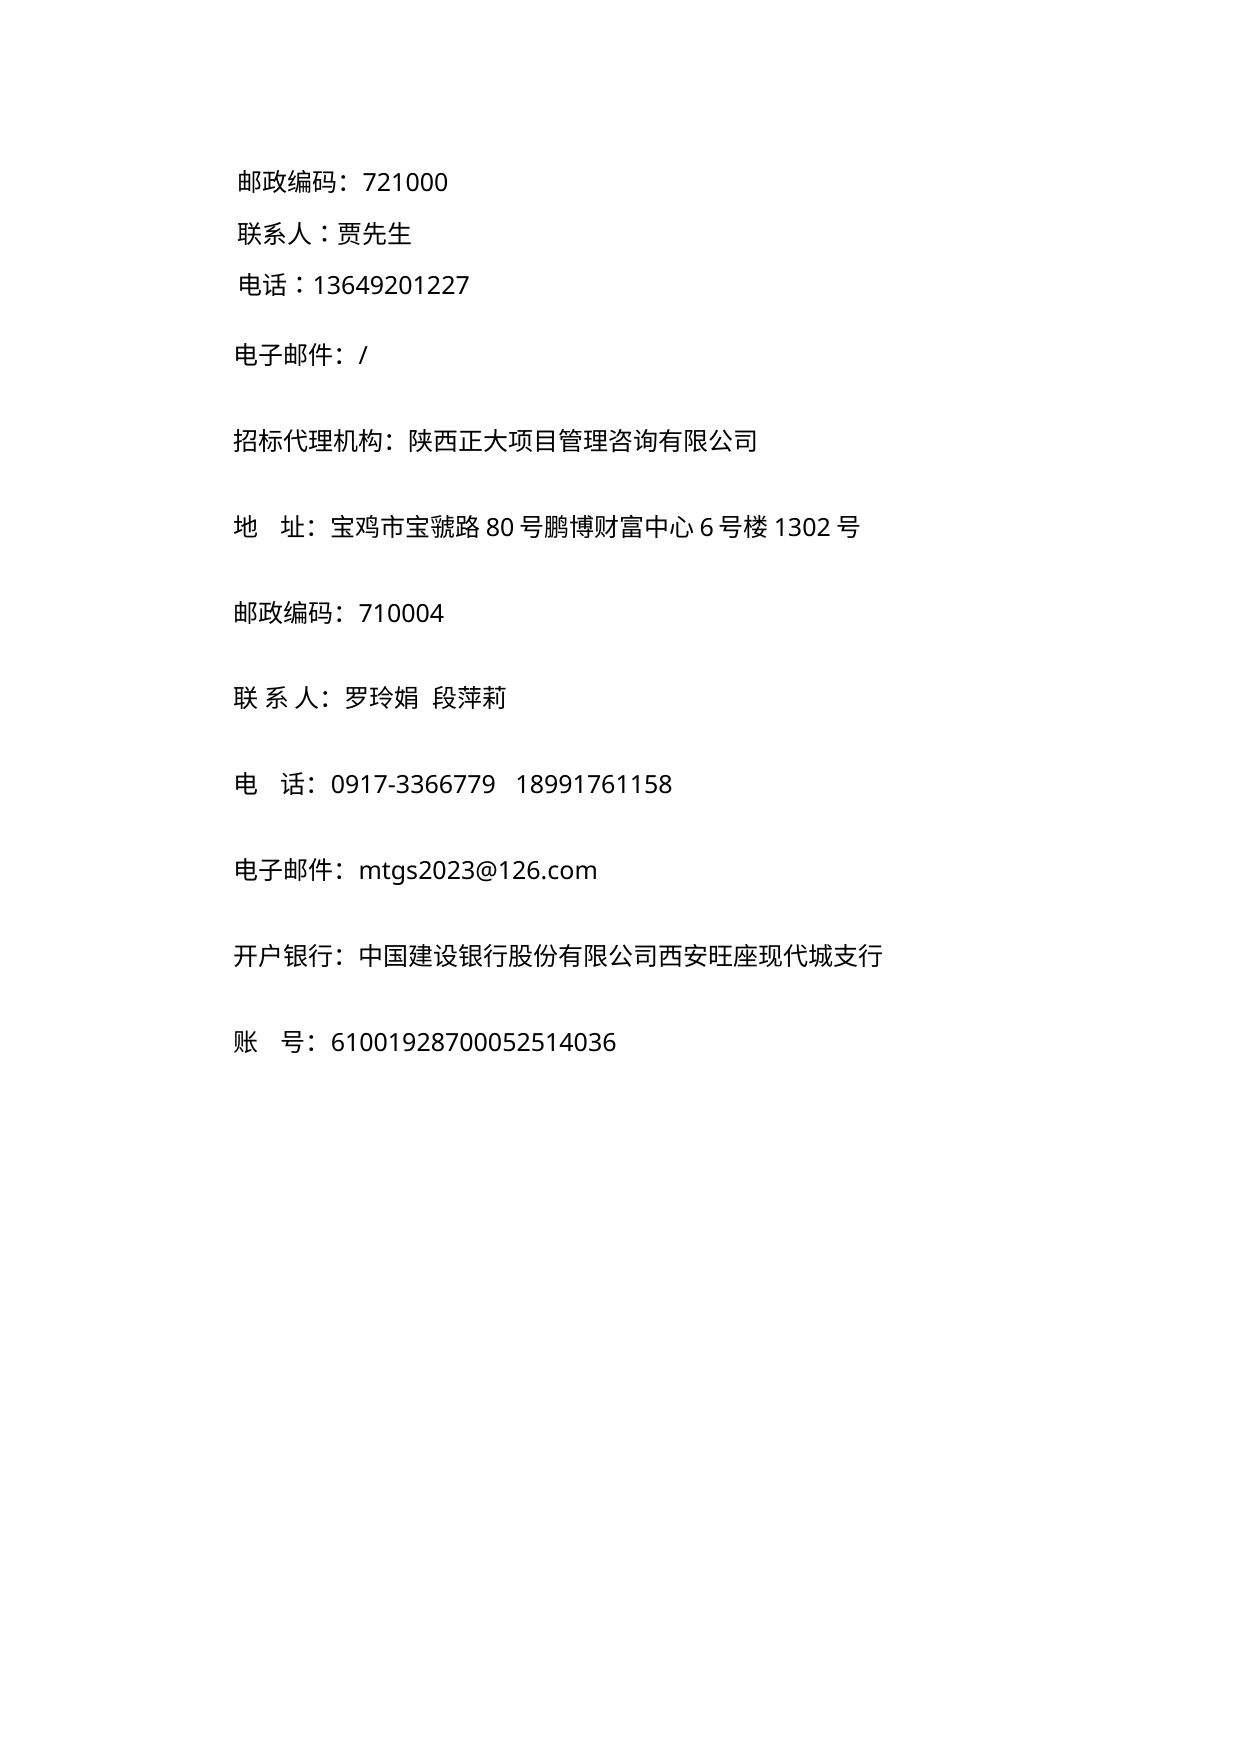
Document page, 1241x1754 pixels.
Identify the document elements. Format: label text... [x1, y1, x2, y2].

text 联系人：贾先生 [187, 216, 1053, 250]
text 开户银行：中国建设银行股份有限公司西安旺座现代城支行 [187, 922, 898, 987]
text 电子邮件：mtgs2023@126.com [187, 836, 898, 901]
text 账 号：61001928700052514036 [187, 1008, 898, 1073]
text 地 址：宝鸡市宝虢路80号鹏博财富中心6号楼1302号 [187, 493, 898, 558]
text 电话：13649201227 [187, 267, 1053, 301]
text 联 系 人：罗玲娟 段萍莉 [187, 664, 898, 729]
text 电 话：0917-3366779 18991761158 [187, 750, 898, 815]
text 邮政编码：710004 [187, 579, 898, 644]
text 电子邮件：/ [187, 321, 898, 386]
text 邮政编码：721000 [187, 162, 1053, 198]
text 招标代理机构：陕西正大项目管理咨询有限公司 [187, 407, 898, 472]
